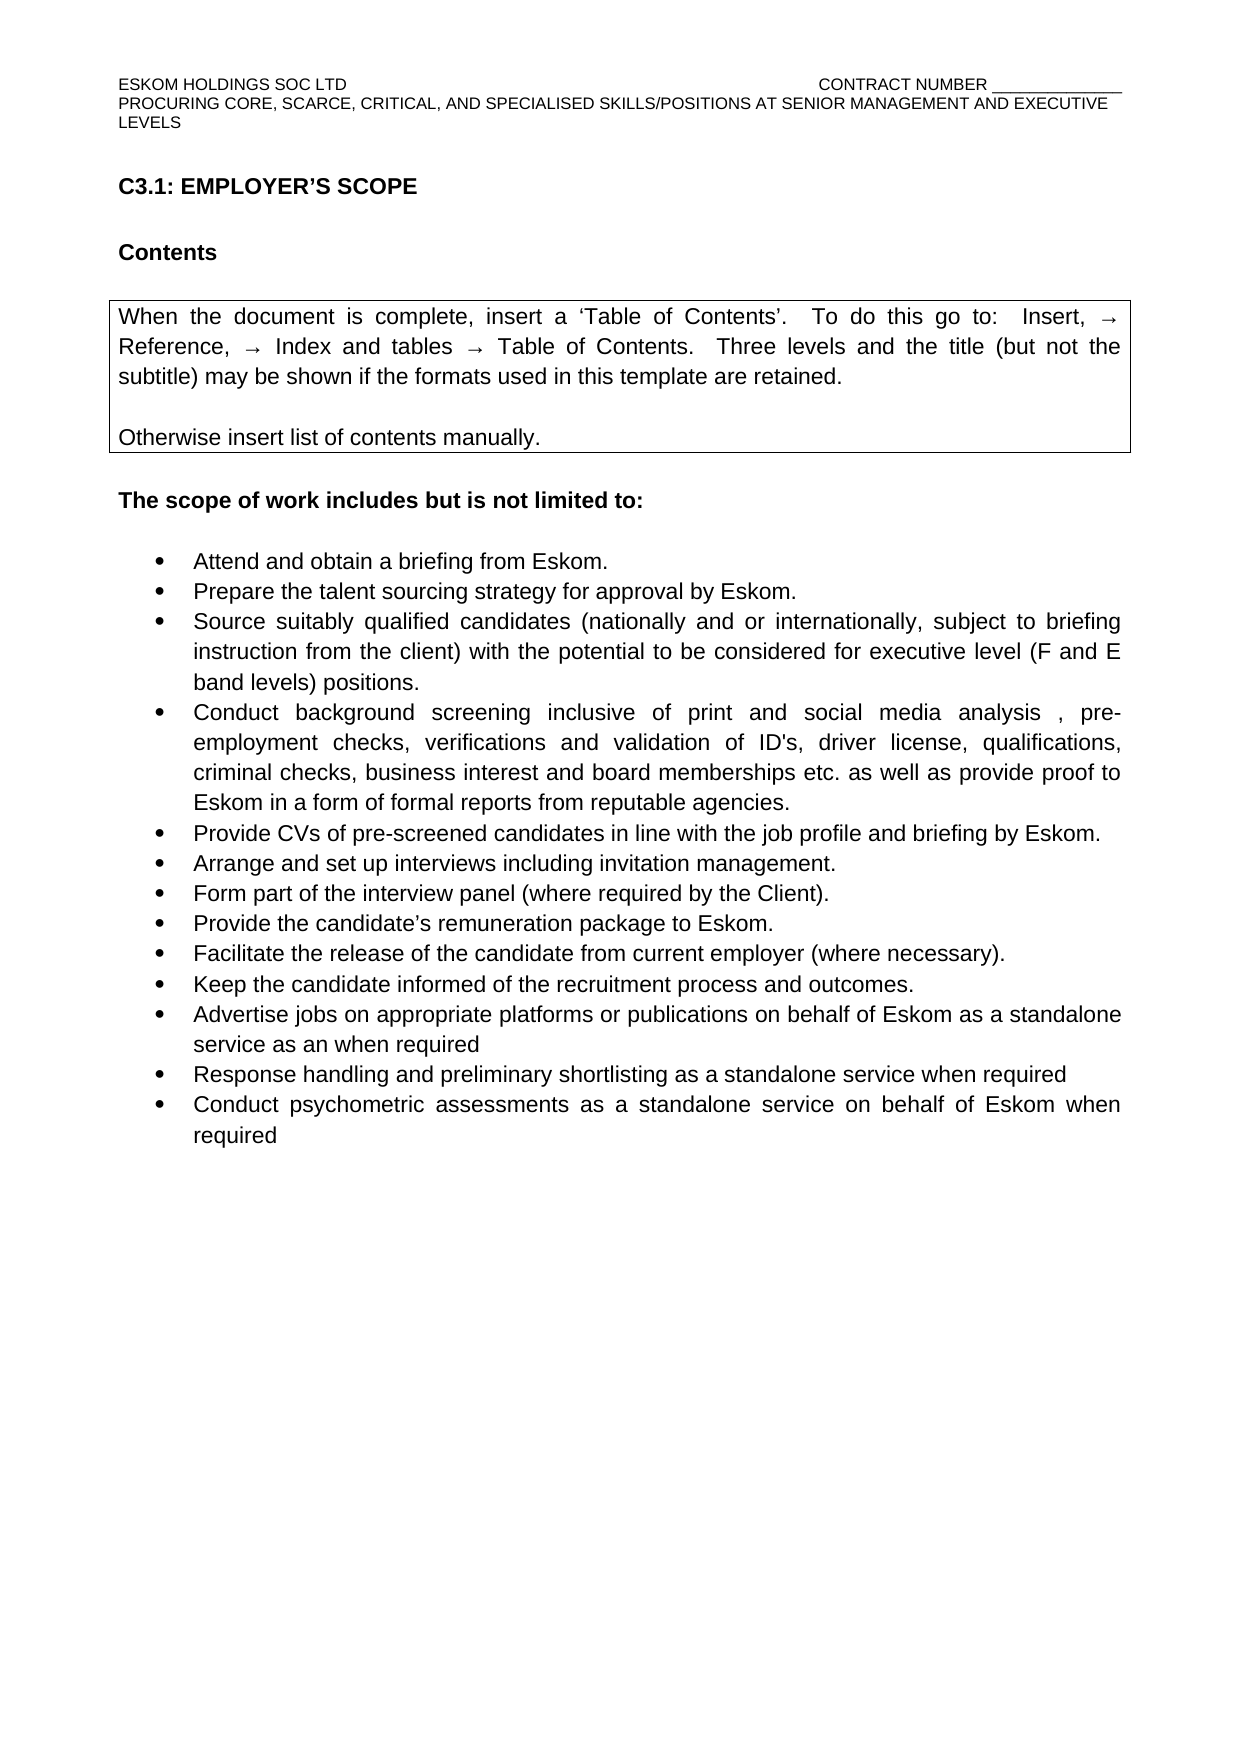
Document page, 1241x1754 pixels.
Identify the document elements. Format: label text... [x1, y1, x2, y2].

text Otherwise insert list of contents manually. [110, 421, 1130, 452]
list Prepare the talent sourcing strategy for approval by Eskom. [156, 578, 1122, 604]
text Contents [118, 239, 1122, 266]
title C3.1: Employer’s scope [118, 173, 1122, 199]
list Arrange and set up interviews including invitation management. [156, 850, 1122, 876]
list Keep the candidate informed of the recruitment process and outcomes. [156, 971, 1122, 997]
list Response handling and preliminary shortlisting as a standalone service when required [156, 1061, 1122, 1088]
text The scope of work includes but is not limited to: [118, 487, 1122, 514]
list Provide CVs of pre-screened candidates in line with the job profile and briefing by Eskom. [156, 819, 1122, 846]
list Advertise jobs on appropriate platforms or publications on behalf of Eskom as a standalone service as an when required [156, 1001, 1122, 1057]
list Form part of the interview panel (where required by the Client). [156, 880, 1122, 906]
list Facilitate the release of the candidate from current employer (where necessary). [156, 940, 1122, 967]
list Provide the candidate’s remuneration package to Eskom. [156, 910, 1122, 937]
list Attend and obtain a briefing from Eskom. [156, 548, 1122, 574]
list Source suitably qualified candidates (nationally and or internationally, subject to briefing instruction from the client) with the potential to be considered for executive level (F and E band levels) positions. [156, 608, 1122, 695]
list Conduct psychometric assessments as a standalone service on behalf of Eskom when required [156, 1091, 1122, 1148]
text When the document is complete, insert a ‘Table of Contents’. To do this go to: Insert, → Reference, → Index and tables → Table of Contents. Three levels and the title (but not the subtitle) may be shown if the formats used in this template are retained. [110, 301, 1130, 390]
list Conduct background screening inclusive of print and social media analysis , pre-employment checks, verifications and validation of ID's, driver license, qualifications, criminal checks, business interest and board memberships etc. as well as provide proof to Eskom in a form of formal reports from reputable agencies. [156, 699, 1122, 816]
